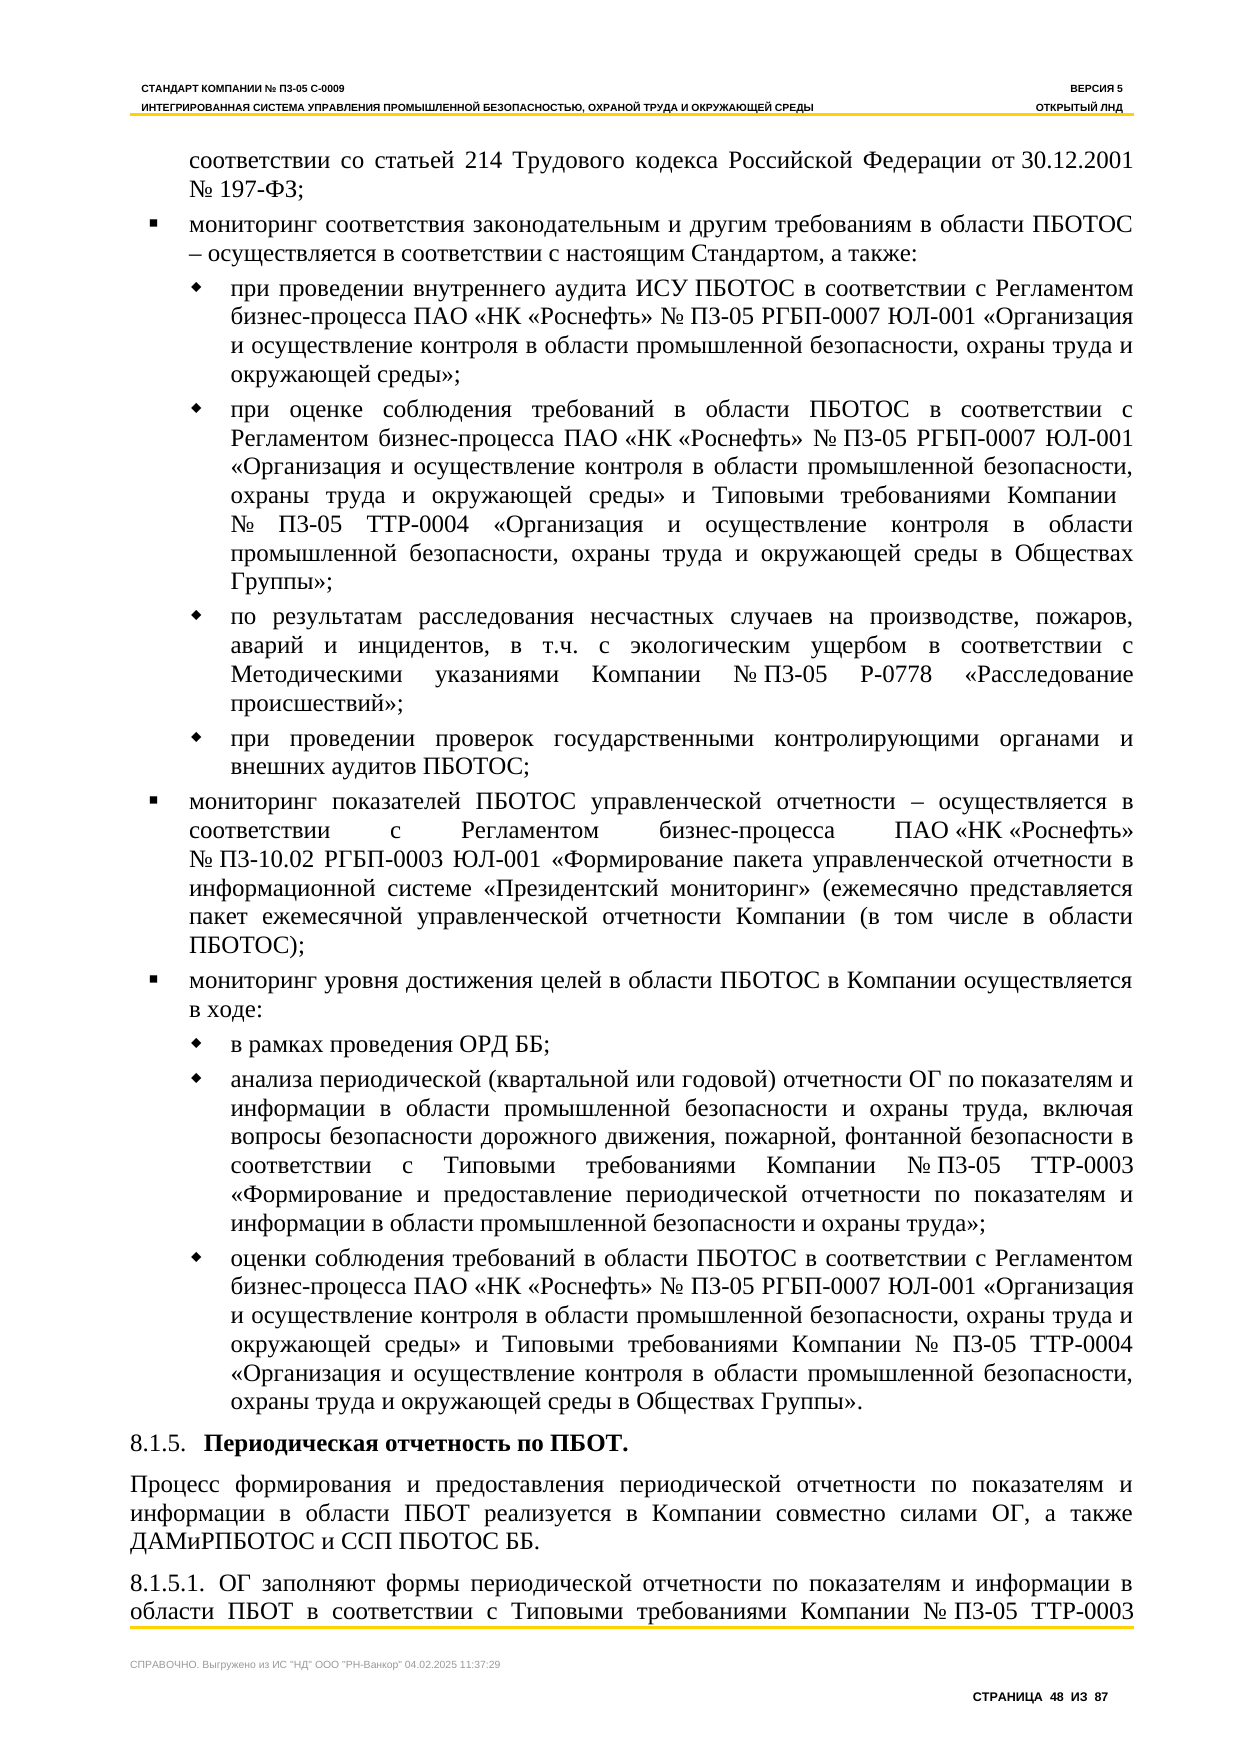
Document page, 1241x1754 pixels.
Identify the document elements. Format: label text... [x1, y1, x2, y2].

list при проведении проверок государственными контролирующими органами и внешних аудитов ПБОТОС; [189, 723, 1134, 780]
list мониторинг уровня достижения целей в области ПБОТОС в Компании осуществляется в ходе: [148, 965, 1134, 1023]
list анализа периодической (квартальной или годовой) отчетности ОГ по показателям и информации в области промышленной безопасности и охраны труда, включая вопросы безопасности дорожного движения, пожарной, фонтанной безопасности в соответствии с Типовыми требованиями Компании № П3-05 ТТР-0003 «Формирование и предоставление периодической отчетности по показателям и информации в области промышленной безопасности и охраны труда»; [189, 1064, 1134, 1236]
list мониторинг соответствия законодательным и другим требованиям в области ПБОТОС – осуществляется в соответствии с настоящим Стандартом, а также: [148, 209, 1134, 266]
text Процесс формирования и предоставления периодической отчетности по показателям и информации в области ПБОТ реализуется в Компании совместно силами ОГ, а также ДАМиРПБОТОС и ССП ПБОТОС ББ. [130, 1469, 1134, 1555]
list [130, 1568, 1134, 1625]
list Периодическая отчетность по ПБОТ. [130, 1428, 1134, 1456]
list оценки соблюдения требований в области ПБОТОС в соответствии с Регламентом бизнес-процесса ПАО «НК «Роснефть» № П3-05 РГБП-0007 ЮЛ-001 «Организация и осуществление контроля в области промышленной безопасности, охраны труда и окружающей среды» и Типовыми требованиями Компании № П3-05 ТТР-0004 «Организация и осуществление контроля в области промышленной безопасности, охраны труда и окружающей среды в Обществах Группы». [189, 1243, 1134, 1415]
list при проведении внутреннего аудита ИСУ ПБОТОС в соответствии с Регламентом бизнес-процесса ПАО «НК «Роснефть» № П3-05 РГБП-0007 ЮЛ-001 «Организация и осуществление контроля в области промышленной безопасности, охраны труда и окружающей среды»; [189, 273, 1134, 388]
list при оценке соблюдения требований в области ПБОТОС в соответствии с Регламентом бизнес-процесса ПАО «НК «Роснефть» № П3-05 РГБП-0007 ЮЛ-001 «Организация и осуществление контроля в области промышленной безопасности, охраны труда и окружающей среды» и Типовыми требованиями Компании № П3-05 ТТР-0004 «Организация и осуществление контроля в области промышленной безопасности, охраны труда и окружающей среды в Обществах Группы»; [189, 394, 1134, 595]
list по результатам расследования несчастных случаев на производстве, пожаров, аварий и инцидентов, в т.ч. с экологическим ущербом в соответствии с Методическими указаниями Компании № П3-05 Р-0778 «Расследование происшествий»; [189, 601, 1134, 716]
list мониторинг показателей ПБОТОС управленческой отчетности – осуществляется в соответствии с Регламентом бизнес-процесса ПАО «НК «Роснефть» № П3-10.02 РГБП-0003 ЮЛ-001 «Формирование пакета управленческой отчетности в информационной системе «Президентский мониторинг» (ежемесячно представляется пакет ежемесячной управленческой отчетности Компании (в том числе в области ПБОТОС); [148, 786, 1134, 959]
list в рамках проведения ОРД ББ; [189, 1029, 1134, 1058]
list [148, 145, 1134, 203]
